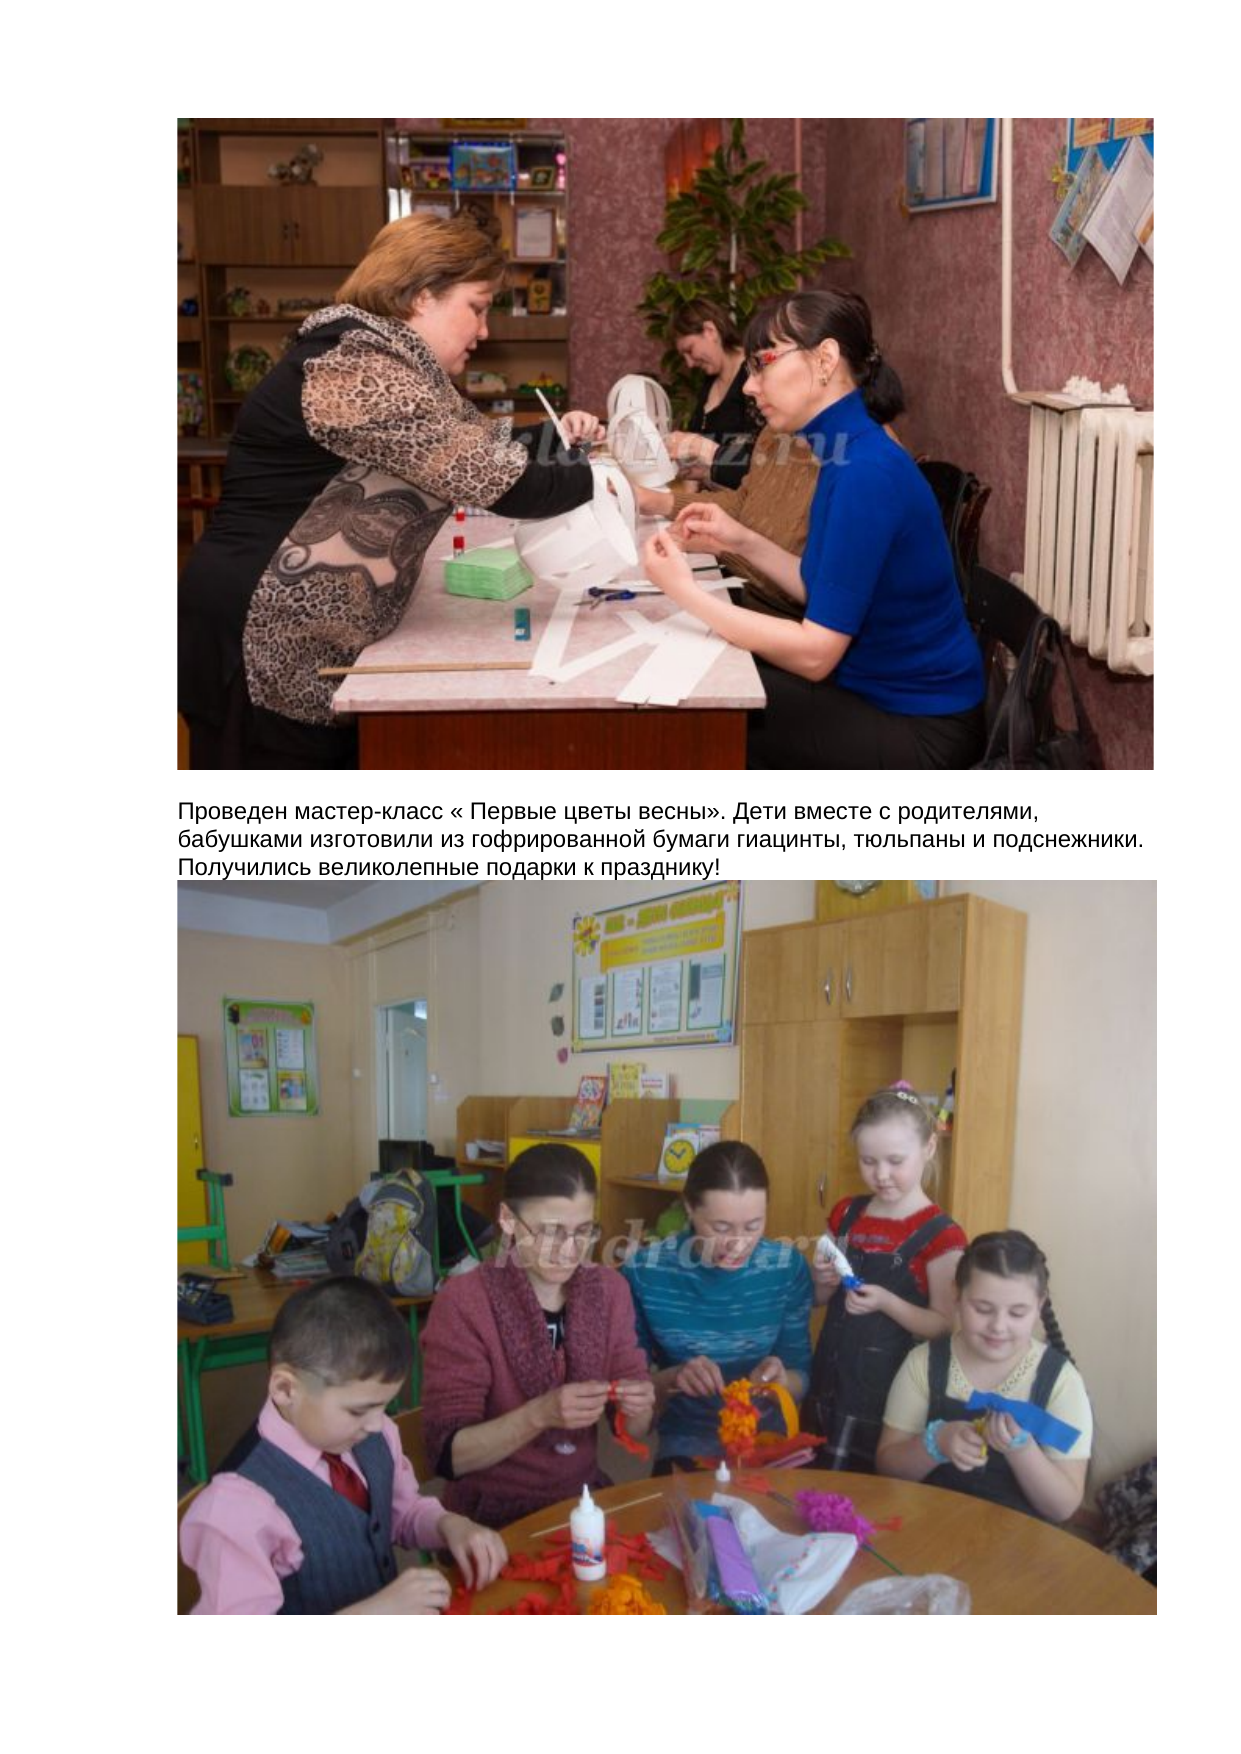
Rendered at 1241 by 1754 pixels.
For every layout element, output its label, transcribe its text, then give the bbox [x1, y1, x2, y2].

text Проведен мастер-класс « Первые цветы весны». Дети вместе с родителями, бабушками изготовили из гофрированной бумаги гиацинты, тюльпаны и подснежники. Получились великолепные подарки к празднику! [177, 770, 1152, 880]
picture [177, 118, 1154, 770]
picture [177, 880, 1157, 1615]
